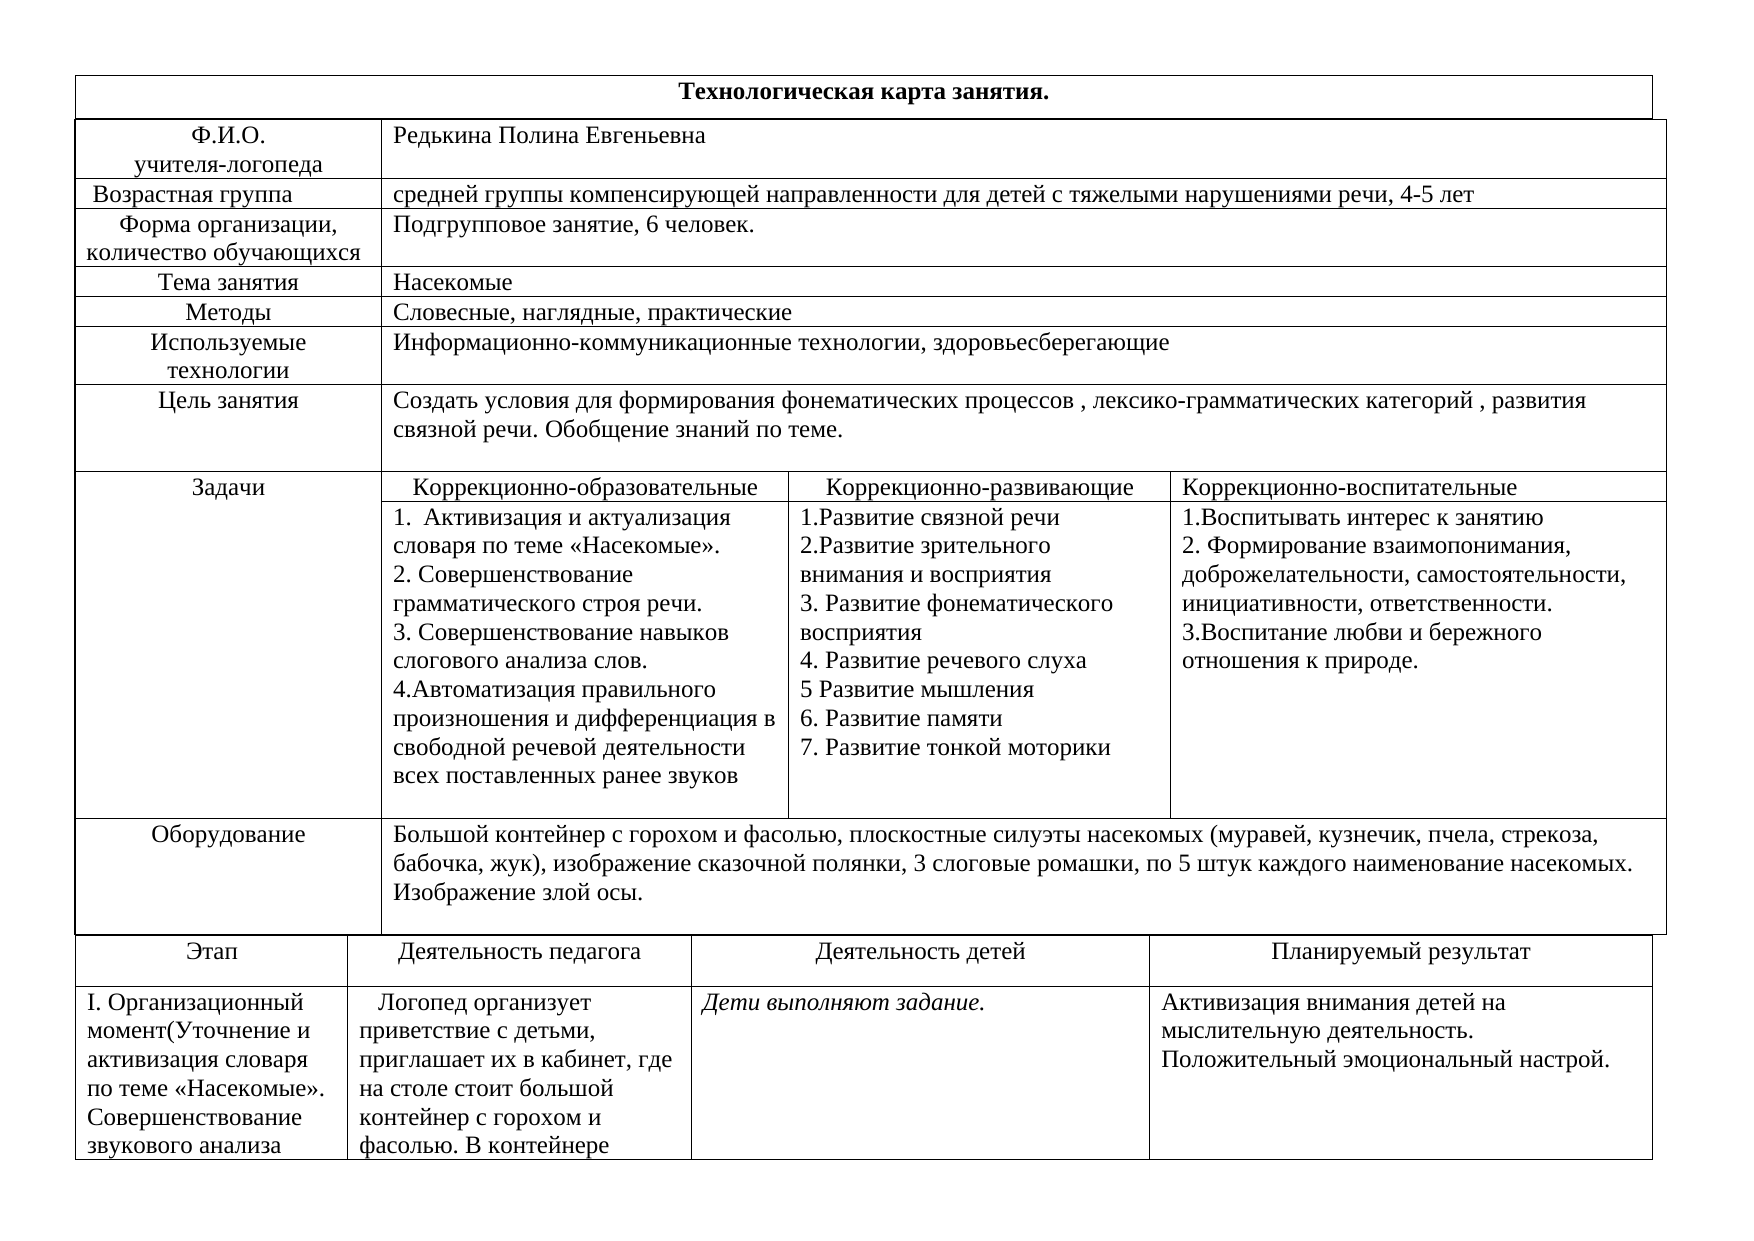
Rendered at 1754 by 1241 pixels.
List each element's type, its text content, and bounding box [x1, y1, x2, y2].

table_cell Большой контейнер с горохом и фасолью, плоскостные силуэты насекомых (муравей, кузнечик, пчела, стрекоза, бабочка, жук), изображение сказочной полянки, 3 слоговые ромашки, по 5 штук каждого наименование насекомых. Изображение злой осы. [382, 819, 1666, 934]
table_header Этап [76, 936, 347, 986]
table_cell Цель занятия [76, 385, 381, 471]
table_cell Используемые технологии [76, 327, 381, 384]
table_cell Словесные, наглядные, практические [382, 297, 1666, 326]
table_cell Коррекционно-развивающие [789, 472, 1170, 501]
table_cell Форма организации, количество обучающихся [76, 209, 381, 266]
table_cell Насекомые [382, 267, 1666, 296]
table_cell Методы [76, 297, 381, 326]
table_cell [1150, 987, 1652, 1159]
table_cell Возрастная группа [76, 179, 381, 208]
table_cell Создать условия для формирования фонематических процессов , лексико-грамматических категорий , развития связной речи. Обобщение знаний по теме. [382, 385, 1666, 471]
table_header Ф.И.О. учителя-логопеда [76, 120, 381, 178]
table_cell Информационно-коммуникационные технологии, здоровьесберегающие [382, 327, 1666, 384]
table_cell Подгрупповое занятие, 6 человек. [382, 209, 1666, 266]
table_cell Коррекционно-образовательные [382, 472, 788, 501]
table_cell Задачи [76, 472, 381, 818]
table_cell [348, 987, 691, 1159]
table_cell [76, 987, 347, 1159]
table_cell средней группы компенсирующей направленности для детей с тяжелыми нарушениями речи, 4-5 лет [382, 179, 1666, 208]
table_header Деятельность педагога [348, 936, 691, 986]
table_header Деятельность детей [692, 936, 1149, 986]
table_header Планируемый результат [1150, 936, 1652, 986]
table_cell 1.Воспитывать интерес к занятию 2. Формирование взаимопонимания, доброжелательности, самостоятельности, инициативности, ответственности. 3.Воспитание любви и бережного отношения к природе. [1171, 502, 1666, 818]
table_cell Коррекционно-воспитательные [1171, 472, 1666, 501]
table_cell 1.Развитие связной речи 2.Развитие зрительного внимания и восприятия 3. Развитие фонематического восприятия 4. Развитие речевого слуха 5 Развитие мышления 6. Развитие памяти 7. Развитие тонкой моторики [789, 502, 1170, 818]
table_header Редькина Полина Евгеньевна [382, 120, 1666, 178]
table_cell Оборудование [76, 819, 381, 934]
table_header Технологическая карта занятия. [76, 76, 1652, 118]
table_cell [692, 987, 1149, 1159]
table_cell 1. Активизация и актуализация словаря по теме «Насекомые». 2. Совершенствование грамматического строя речи. 3. Совершенствование навыков слогового анализа слов. 4.Автоматизация правильного произношения и дифференциация в свободной речевой деятельности всех поставленных ранее звуков [382, 502, 788, 818]
table_cell Тема занятия [76, 267, 381, 296]
